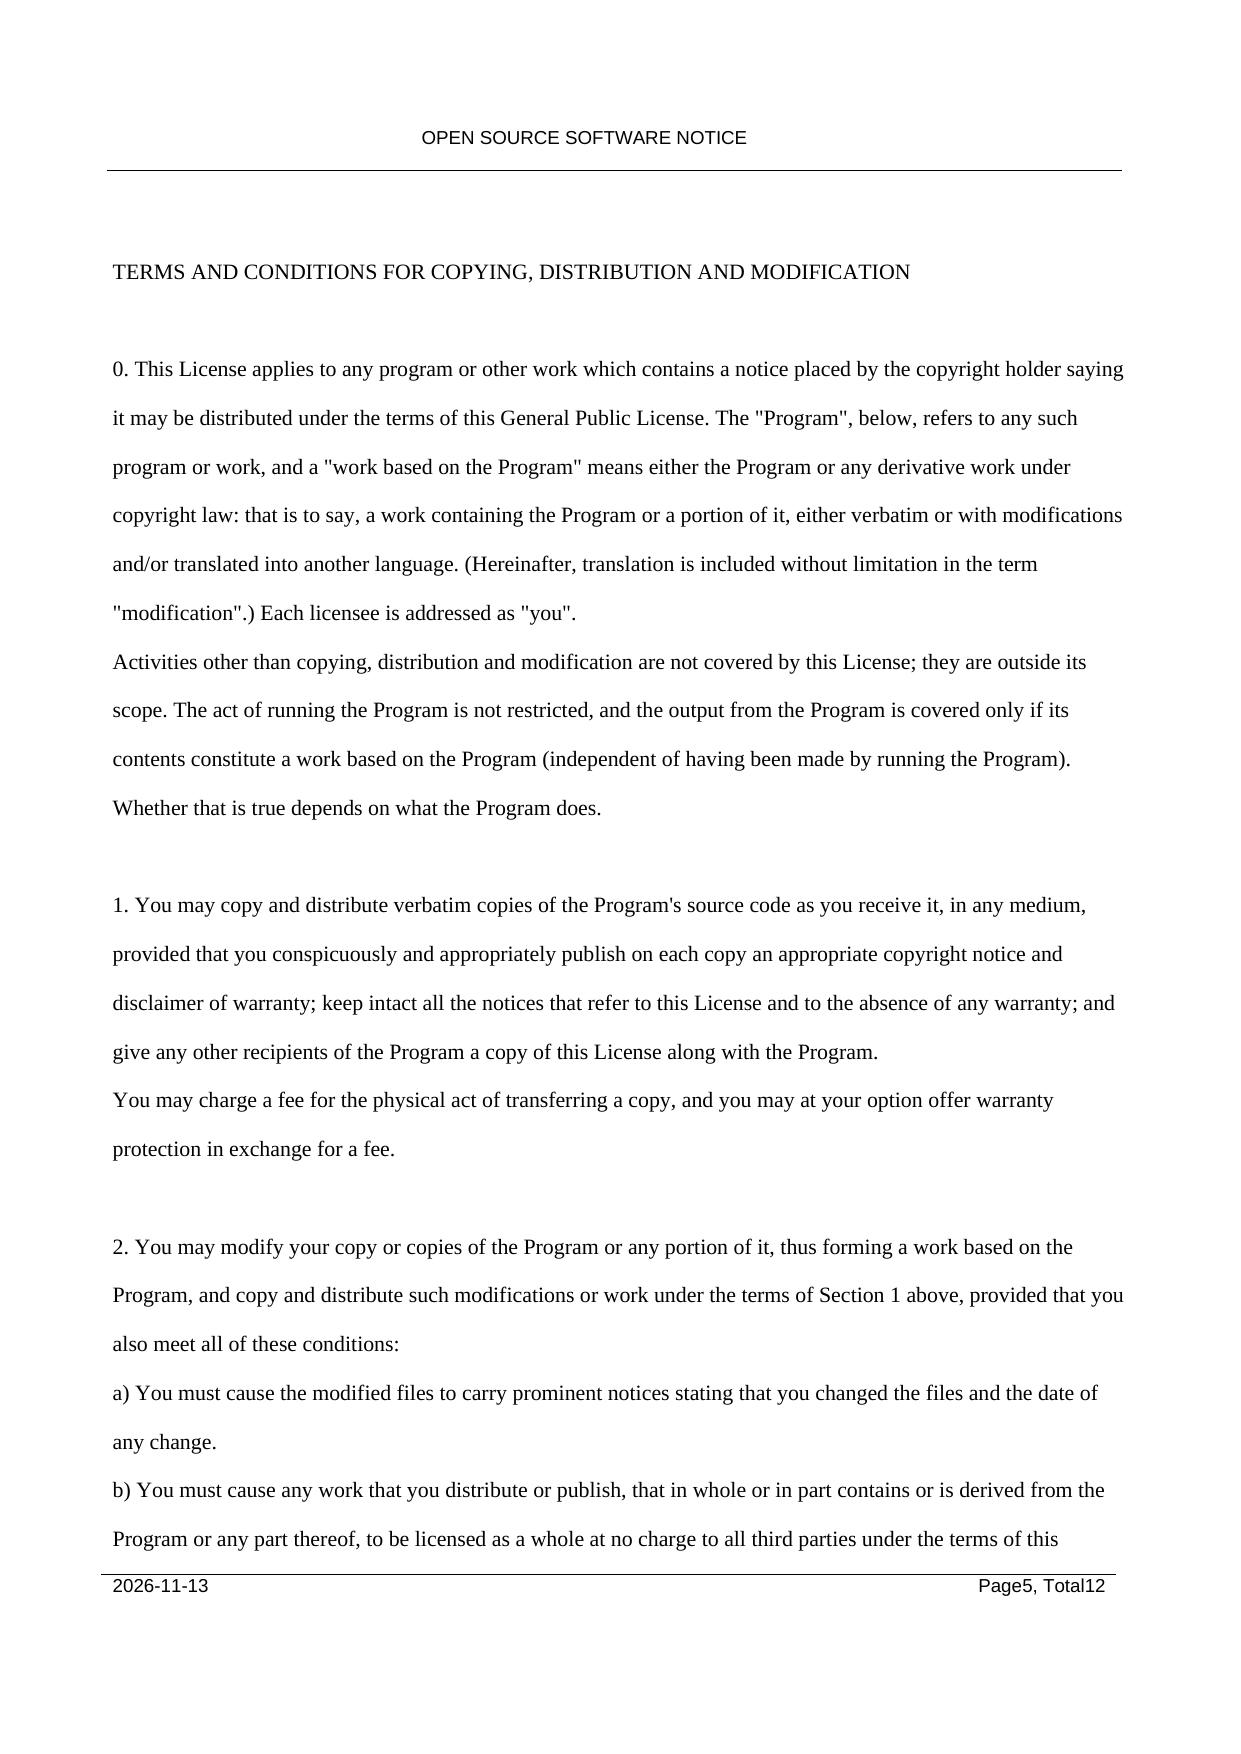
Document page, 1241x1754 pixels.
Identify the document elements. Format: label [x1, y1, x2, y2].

text [112, 206, 1128, 1555]
